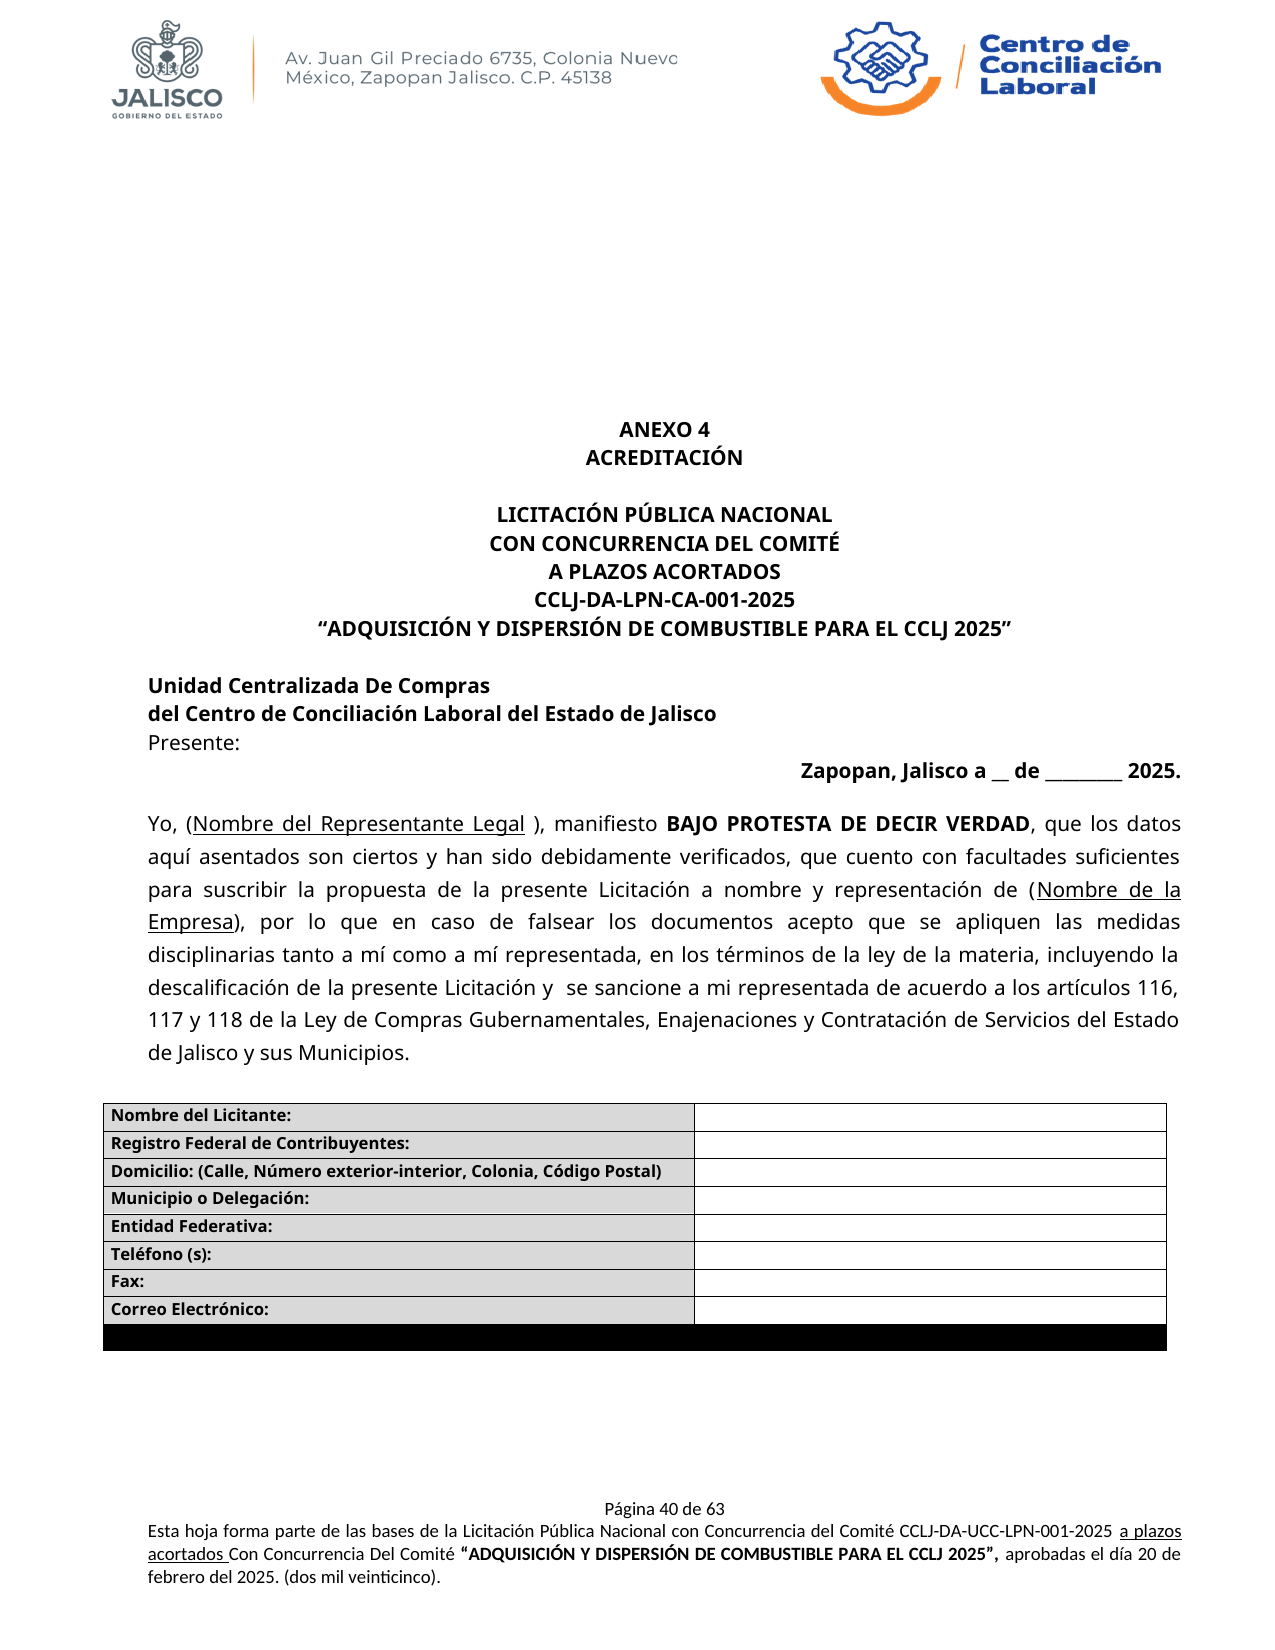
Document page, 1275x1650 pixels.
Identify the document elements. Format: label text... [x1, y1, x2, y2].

text CON CONCURRENCIA DEL COMITÉ [148, 529, 1181, 557]
text CCLJ-DA-LPN-CA-001-2025 [148, 586, 1181, 614]
table_cell Teléfono (s): [104, 1242, 694, 1269]
table_cell Municipio o Delegación: [104, 1187, 694, 1213]
table_cell Registro Federal de Contribuyentes: [104, 1132, 694, 1158]
table_cell [695, 1297, 1166, 1324]
text ACREDITACIÓN [148, 443, 1181, 472]
text A PLAZOS ACORTADOS [148, 557, 1181, 586]
text del Centro de Conciliación Laboral del Estado de Jalisco [148, 699, 1181, 728]
text LICITACIÓN PÚBLICA NACIONAL [148, 500, 1181, 529]
table_cell [695, 1242, 1166, 1269]
table_cell [104, 1325, 1166, 1350]
text Presente: [148, 728, 1181, 756]
table_header [695, 1104, 1166, 1131]
text “ADQUISICIÓN Y DISPERSIÓN DE COMBUSTIBLE PARA EL CCLJ 2025” [148, 614, 1181, 642]
table_cell Entidad Federativa: [104, 1215, 694, 1241]
text Zapopan, Jalisco a __ de _________ 2025. [148, 756, 1181, 784]
table_cell [695, 1187, 1166, 1213]
text Yo, (Nombre del Representante Legal ), manifiesto BAJO PROTESTA DE DECIR VERDAD, que los datos aquí asentados son ciertos y han sido debidamente verificados, que cuento con facultades suficientes para suscribir la propuesta de la presente Licitación a nombre y representación de (Nombre de la Empresa), por lo que en caso de falsear los documentos acepto que se apliquen las medidas disciplinarias tanto a mí como a mí representada, en los términos de la ley de la materia, incluyendo la descalificación de la presente Licitación y se sancione a mi representada de acuerdo a los artículos 116, 117 y 118 de la Ley de Compras Gubernamentales, Enajenaciones y Contratación de Servicios del Estado de Jalisco y sus Municipios. [148, 809, 1181, 1066]
table_header Nombre del Licitante: [104, 1104, 694, 1131]
table_cell Domicilio: (Calle, Número exterior-interior, Colonia, Código Postal) [104, 1159, 694, 1186]
table_cell Fax: [104, 1270, 694, 1296]
picture [102, 19, 677, 122]
picture [800, 12, 1222, 130]
table_cell Correo Electrónico: [104, 1297, 694, 1324]
text Unidad Centralizada De Compras [148, 671, 1181, 699]
table_cell [695, 1159, 1166, 1186]
table_cell [695, 1270, 1166, 1296]
table_cell [695, 1132, 1166, 1158]
table_cell [695, 1215, 1166, 1241]
text ANEXO 4 [148, 415, 1181, 443]
